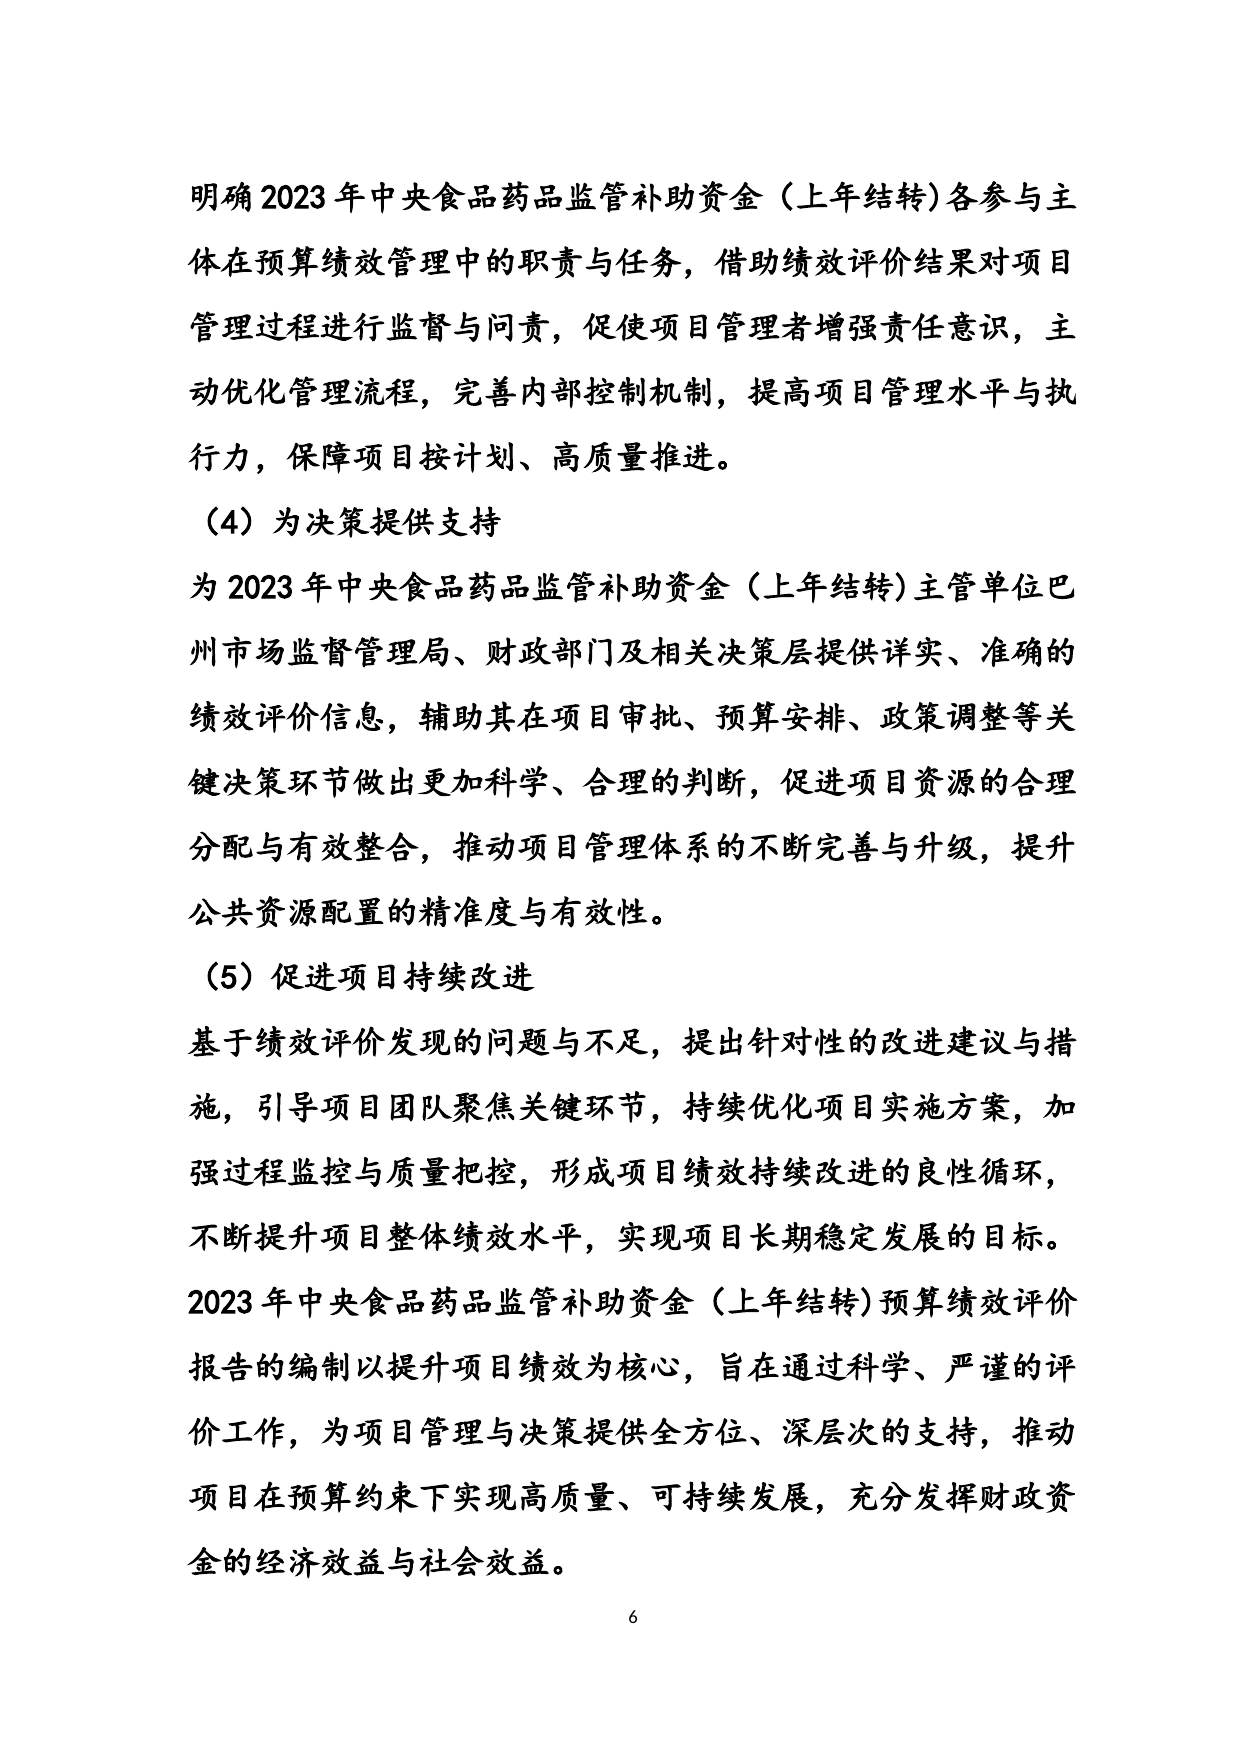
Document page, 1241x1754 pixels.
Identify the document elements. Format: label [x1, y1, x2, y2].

text [187, 162, 1078, 1592]
